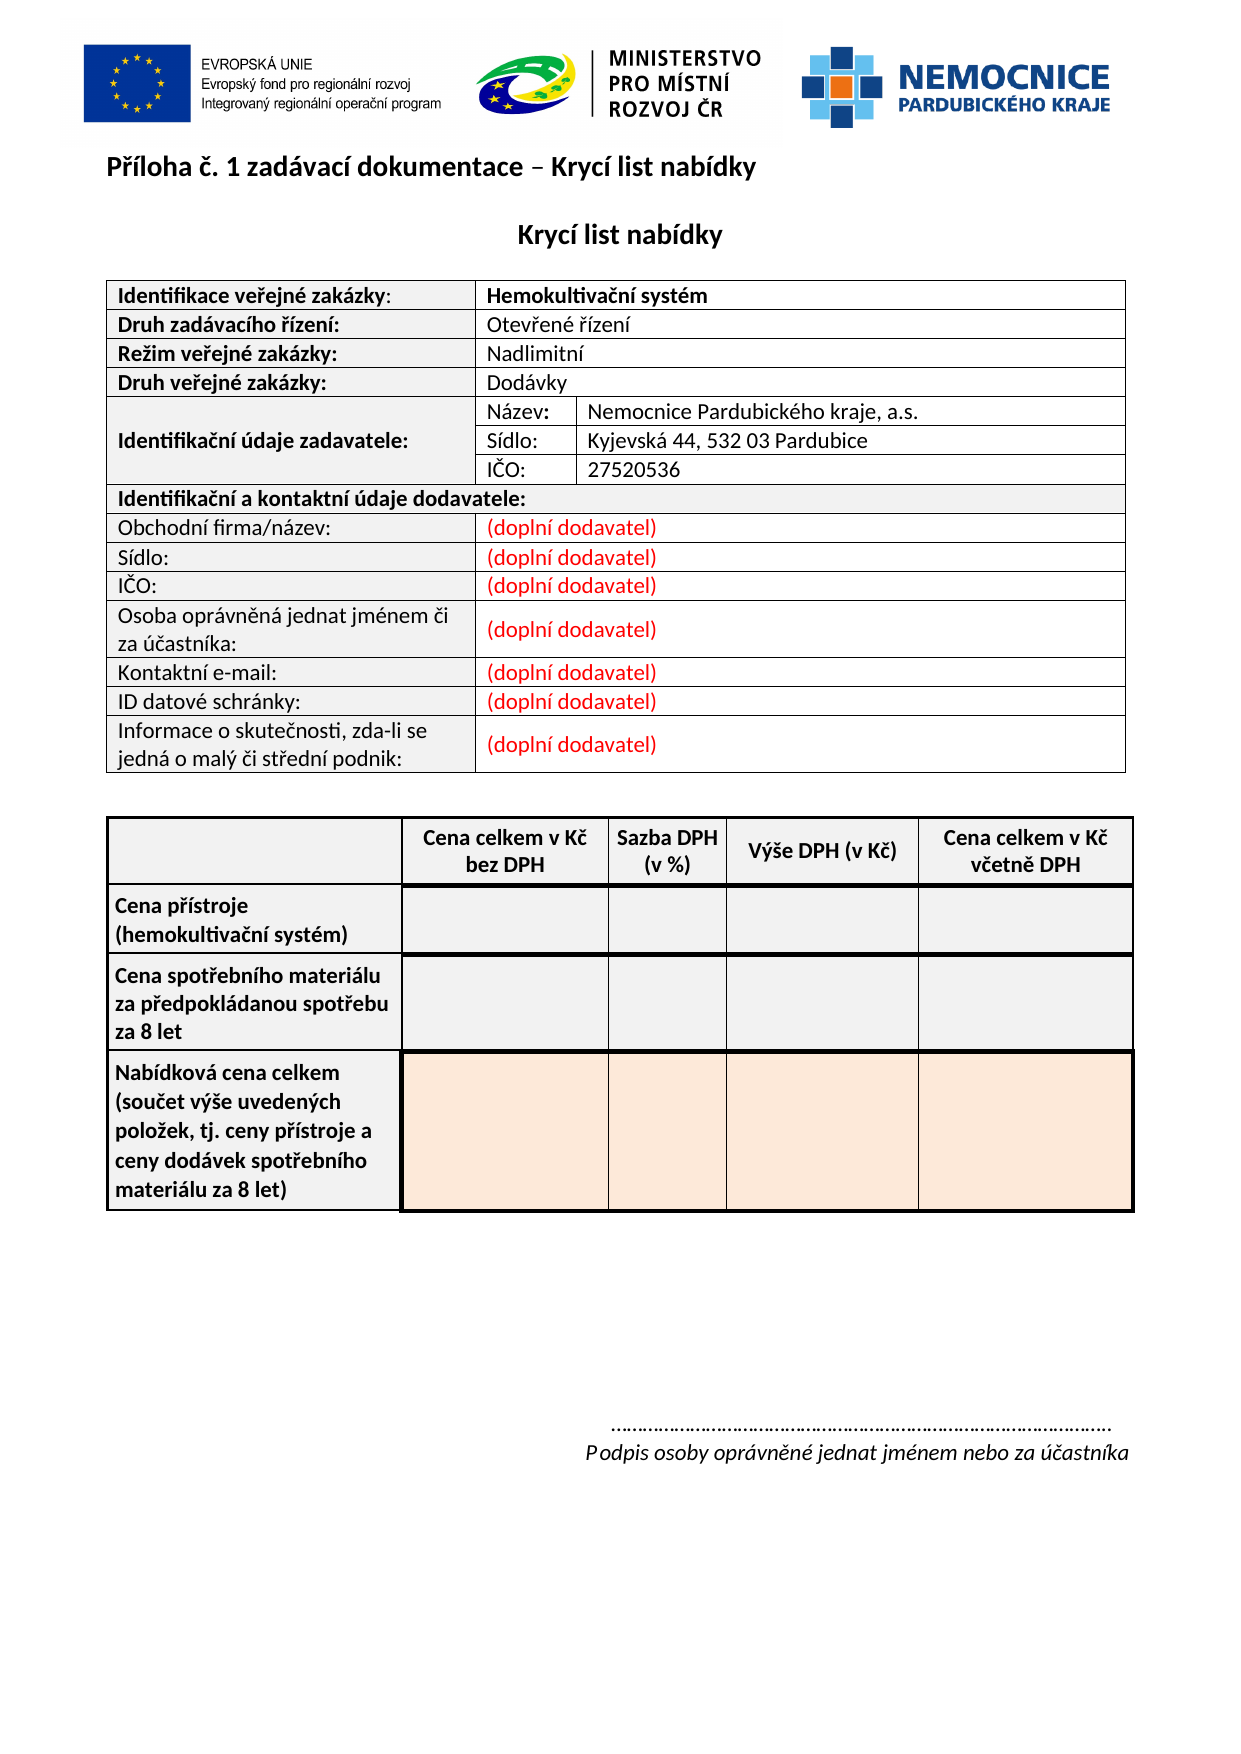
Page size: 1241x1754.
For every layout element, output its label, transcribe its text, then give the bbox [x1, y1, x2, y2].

table_cell [403, 888, 608, 952]
text Příloha č. 1 zadávací dokumentace – Krycí list nabídky [106, 142, 1134, 183]
table_cell [919, 888, 1132, 952]
table_cell [727, 1054, 918, 1209]
table_cell Název: [476, 397, 576, 425]
table_cell Nemocnice Pardubického kraje, a.s. [577, 397, 1125, 425]
table_cell [727, 888, 918, 952]
table_cell Režim veřejné zakázky: [107, 339, 475, 367]
table_cell [403, 957, 608, 1049]
text ………………………………………………………………………………….. [106, 1409, 1134, 1438]
table_cell Druh zadávacího řízení: [107, 310, 475, 338]
table_cell Nabídková cena celkem (součet výše uvedených položek, tj. ceny přístroje a ceny dodávek spotřebního materiálu za 8 let) [109, 1051, 399, 1209]
table_cell [727, 957, 918, 1049]
table_cell Otevřené řízení [476, 310, 1125, 338]
table_header Výše DPH (v Kč) [727, 819, 918, 883]
table_cell Identifikační údaje zadavatele: [107, 397, 475, 483]
text Podpis osoby oprávněné jednat jménem nebo za účastníka [106, 1438, 1134, 1466]
table_cell Cena přístroje (hemokultivační systém) [109, 885, 401, 952]
table_cell [919, 957, 1132, 1049]
table_cell Osoba oprávněná jednat jménem či za účastníka: [107, 601, 475, 657]
text Krycí list nabídky [106, 216, 1134, 252]
table_header [109, 819, 401, 883]
table_cell Sídlo: [107, 543, 475, 571]
table_header Cena celkem v Kč bez DPH [403, 819, 608, 883]
table_cell 27520536 [577, 455, 1125, 483]
table_cell Obchodní firma/název: [107, 514, 475, 542]
table_cell (doplní dodavatel) [476, 601, 1125, 657]
table_cell ID datové schránky: [107, 687, 475, 715]
table_cell (doplní dodavatel) [476, 687, 1125, 715]
table_cell [609, 957, 726, 1049]
table_header Hemokultivační systém [476, 281, 1125, 309]
table_cell Identifikační a kontaktní údaje dodavatele: [107, 485, 1125, 512]
table_cell Informace o skutečnosti, zda-li se jedná o malý či střední podnik: [107, 716, 475, 772]
picture [60, 18, 784, 148]
table_cell IČO: [476, 455, 576, 483]
table_cell [919, 1054, 1131, 1209]
table_cell Kontaktní e-mail: [107, 658, 475, 686]
table_cell Kyjevská 44, 532 03 Pardubice [577, 426, 1125, 454]
table_cell (doplní dodavatel) [476, 572, 1125, 600]
table_cell (doplní dodavatel) [476, 514, 1125, 542]
table_cell Cena spotřebního materiálu za předpokládanou spotřebu za 8 let [109, 954, 401, 1049]
table_cell IČO: [107, 572, 475, 600]
table_cell Sídlo: [476, 426, 576, 454]
table_cell [609, 888, 726, 952]
table_cell (doplní dodavatel) [476, 658, 1125, 686]
table_cell (doplní dodavatel) [476, 543, 1125, 571]
picture [800, 46, 1110, 129]
table_header Cena celkem v Kč včetně DPH [919, 819, 1132, 883]
table_cell [404, 1054, 608, 1209]
table_cell Dodávky [476, 368, 1125, 396]
table_cell (doplní dodavatel) [476, 716, 1125, 772]
table_header Sazba DPH (v %) [609, 819, 726, 883]
table_cell [609, 1054, 726, 1209]
table_cell Nadlimitní [476, 339, 1125, 367]
table_header Identifikace veřejné zakázky: [107, 281, 475, 309]
table_cell Druh veřejné zakázky: [107, 368, 475, 396]
